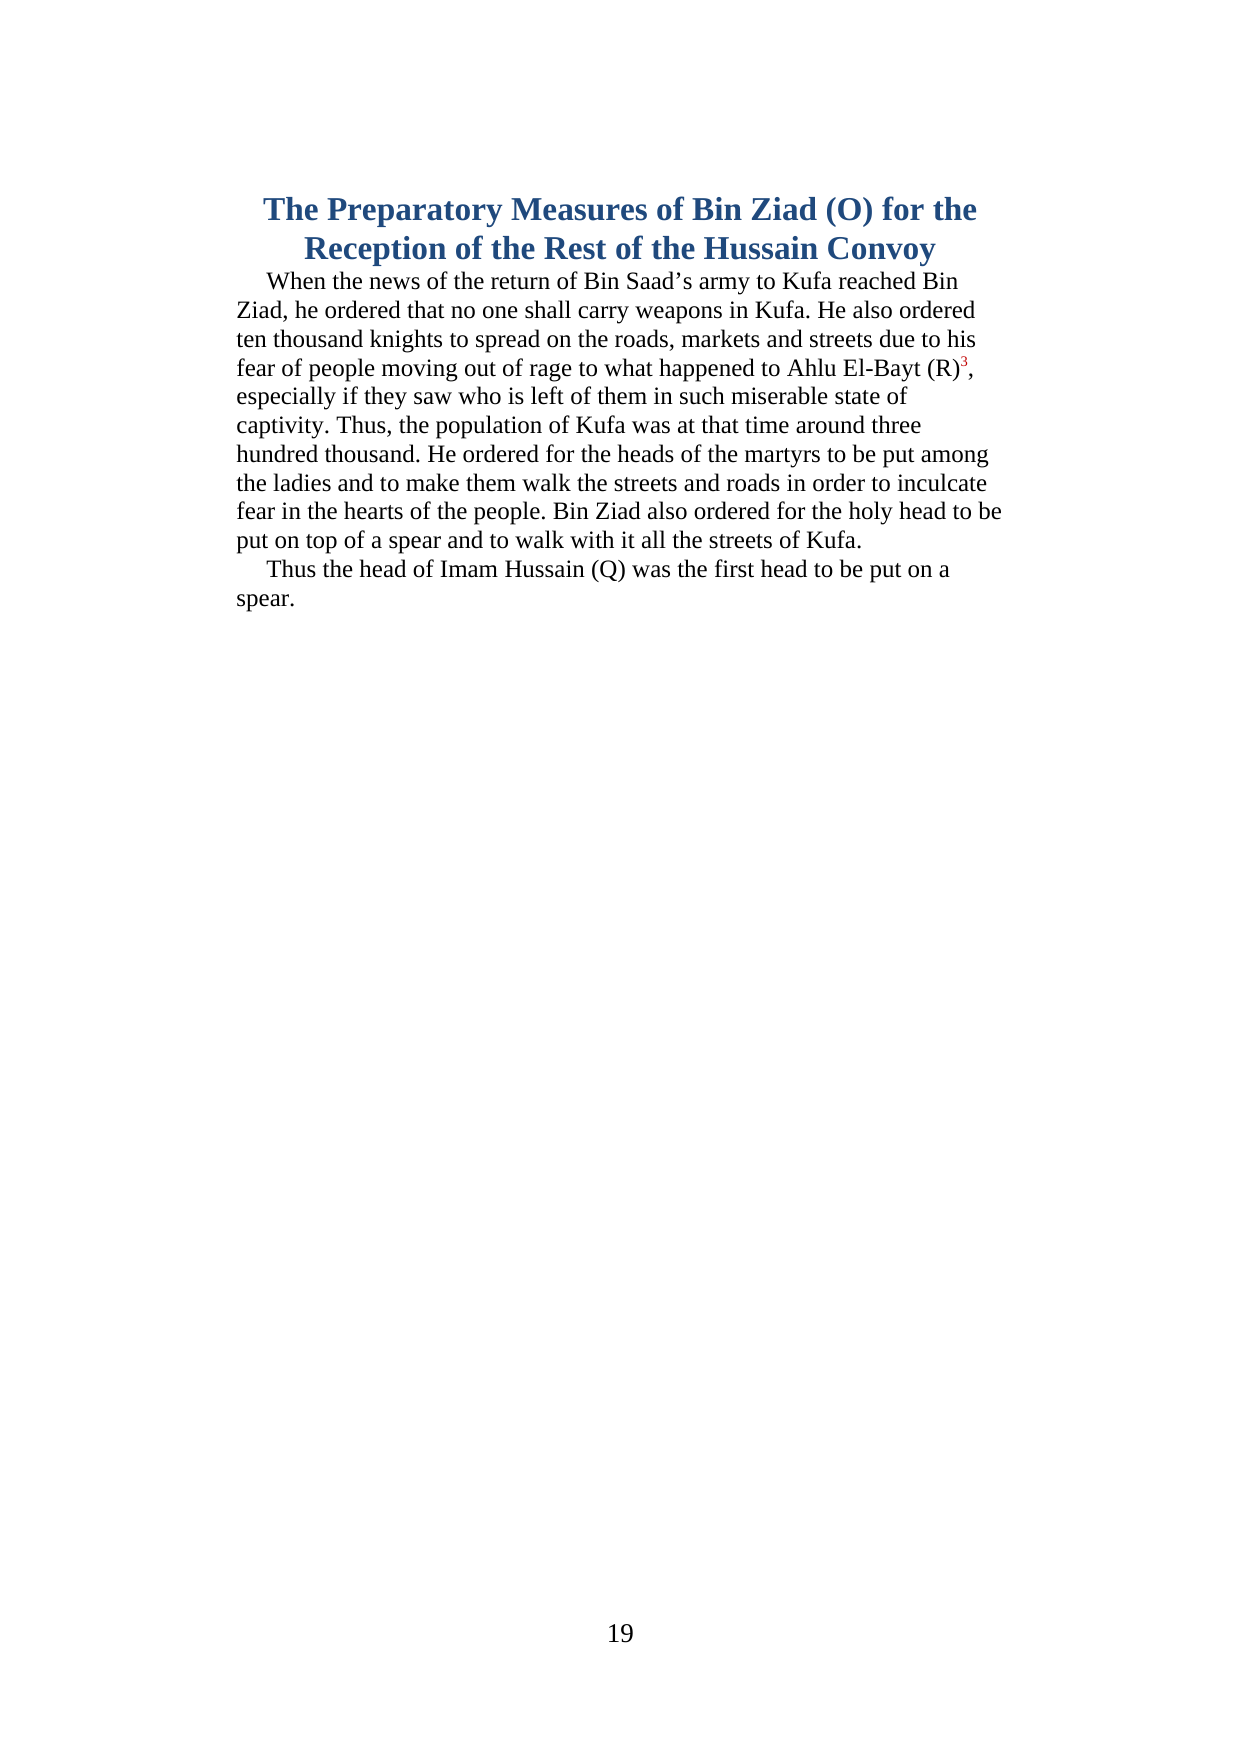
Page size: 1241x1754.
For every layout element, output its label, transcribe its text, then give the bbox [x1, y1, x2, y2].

text Thus the head of Imam Hussain (Q) was the first head to be put on a spear. [236, 554, 1004, 611]
subtitle The Preparatory Measures of Bin Ziad (O) for the Reception of the Rest of the Hussain Convoy [236, 190, 1004, 266]
text When the news of the return of Bin Saad’s army to Kufa reached Bin Ziad, he ordered that no one shall carry weapons in Kufa. He also ordered ten thousand knights to spread on the roads, markets and streets due to his fear of people moving out of rage to what happened to Ahlu El-Bayt (R)3, especially if they saw who is left of them in such miserable state of captivity. Thus, the population of Kufa was at that time around three hundred thousand. He ordered for the heads of the martyrs to be put among the ladies and to make them walk the streets and roads in order to inculcate fear in the hearts of the people. Bin Ziad also ordered for the holy head to be put on top of a spear and to walk with it all the streets of Kufa. [236, 266, 1004, 554]
